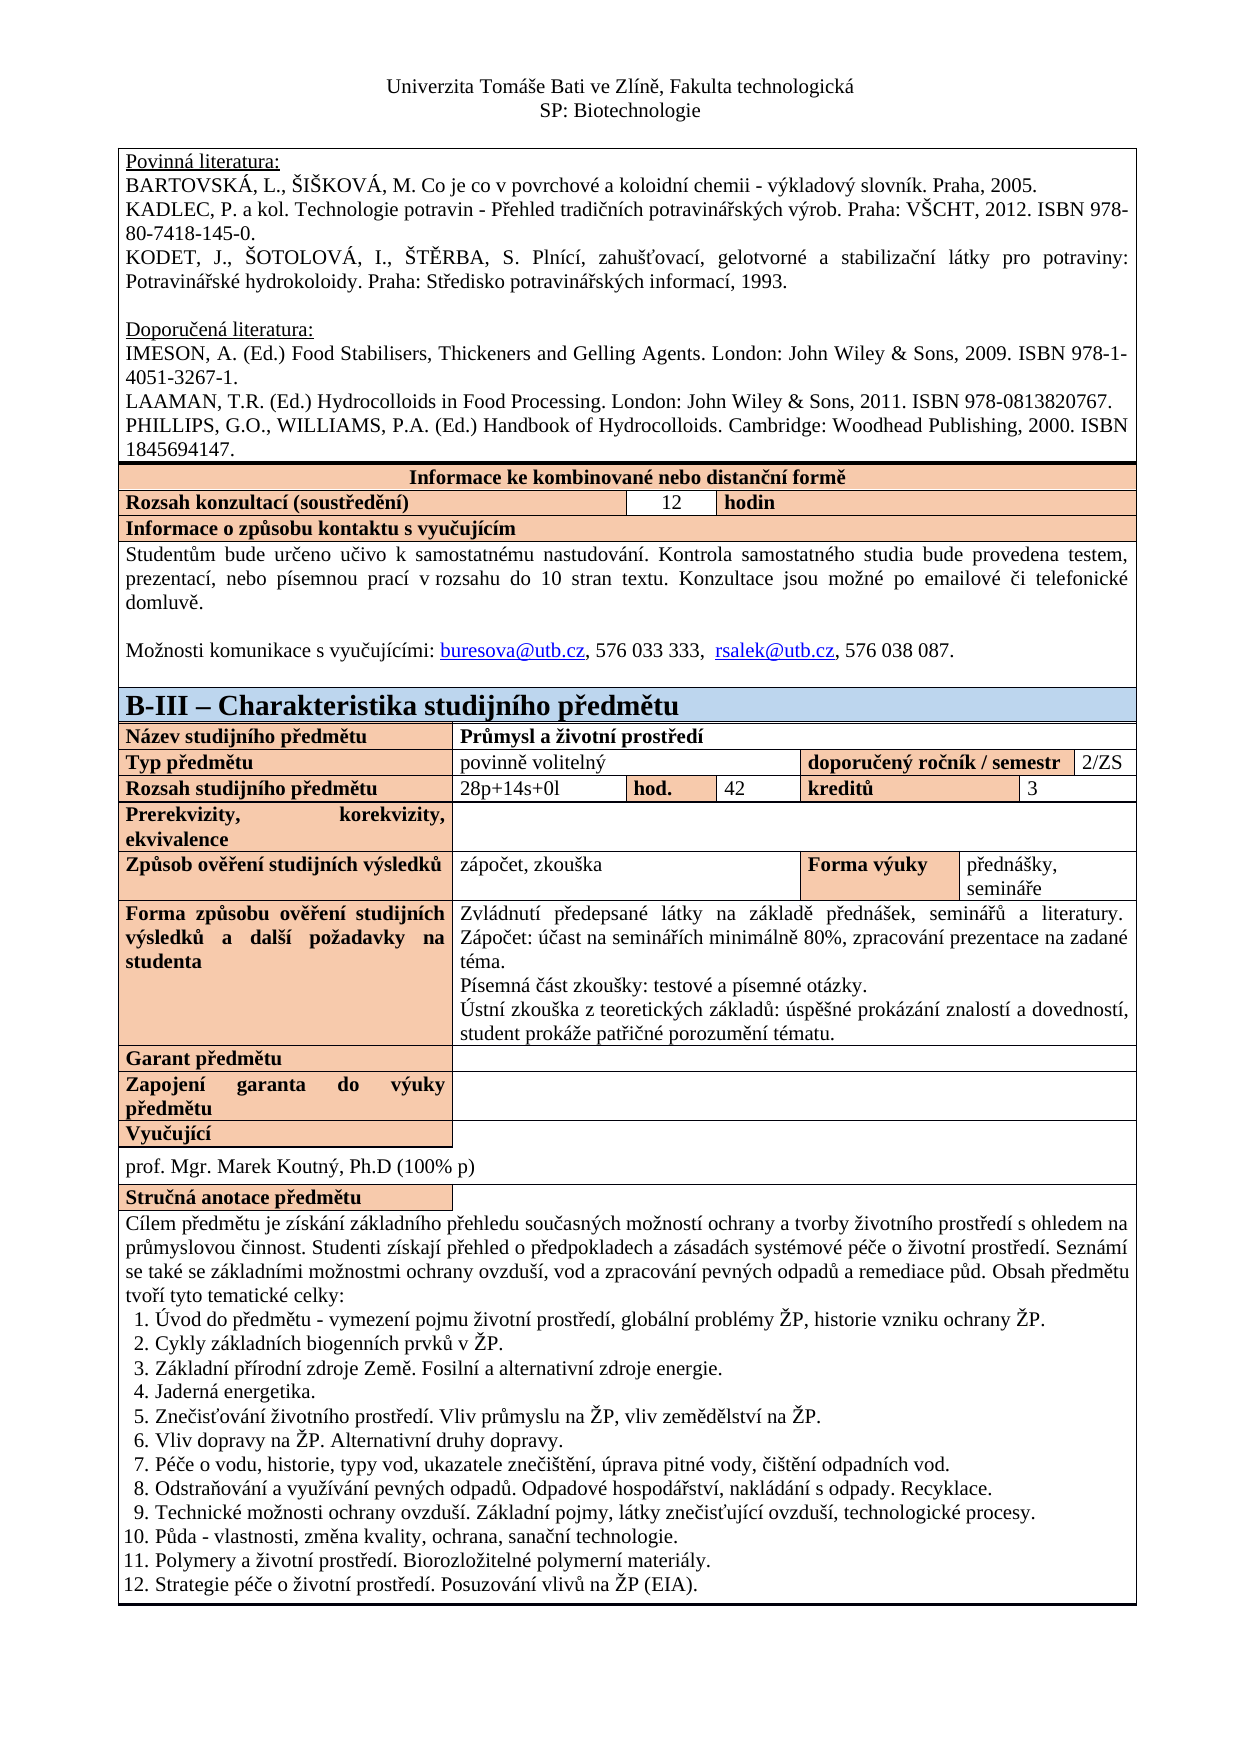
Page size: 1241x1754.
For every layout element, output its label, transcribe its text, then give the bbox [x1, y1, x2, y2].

table_cell Zapojení garanta do výuky předmětu [119, 1072, 452, 1120]
table_cell Forma způsobu ověření studijních výsledků a další požadavky na studenta [119, 901, 452, 1045]
table_cell 12 [627, 491, 716, 515]
table_cell hod. [627, 776, 716, 801]
table_cell 42 [717, 776, 800, 801]
table_cell Povinná literatura: Bartovská, L., Šišková, M. Co je co v povrchové a koloidní chemii - výkladový slovník. Praha, 2005. Kadlec, P. a kol. Technologie potravin - Přehled tradičních potravinářských výrob. Praha: VŠCHT, 2012. ISBN 978-80-7418-145-0. Kodet, J., Šotolová, I., Štěrba, S. Plnící, zahušťovací, gelotvorné a stabilizační látky pro potraviny: Potravinářské hydrokoloidy. Praha: Středisko potravinářských informací, 1993. Doporučená literatura: Imeson, A. (Ed.) Food Stabilisers, Thickeners and Gelling Agents. London: John Wiley & Sons, 2009. ISBN 978-1-4051-3267-1. Laaman, T.R. (Ed.) Hydrocolloids in Food Processing. London: John Wiley & Sons, 2011. ISBN 978-0813820767. Phillips, G.O., Williams, P.A. (Ed.) Handbook of Hydrocolloids. Cambridge: Woodhead Publishing, 2000. ISBN 1845694147. [119, 149, 1136, 461]
table_cell Název studijního předmětu [119, 724, 452, 749]
table_cell doporučený ročník / semestr [801, 750, 1074, 775]
table_cell kreditů [801, 776, 1019, 801]
table_cell 2/ZS [1075, 750, 1136, 775]
table_cell [453, 803, 1136, 851]
table_cell Rozsah konzultací (soustředění) [119, 491, 626, 515]
table_cell Garant předmětu [119, 1046, 452, 1071]
table_cell [453, 1185, 1136, 1210]
table_cell 3 [1020, 776, 1136, 801]
table_cell Průmysl a životní prostředí [453, 724, 1136, 749]
table_cell Informace o způsobu kontaktu s vyučujícím [119, 516, 1136, 541]
table_cell [453, 1121, 1136, 1146]
table_cell 28p+14s+0l [453, 776, 626, 801]
table_cell [453, 1072, 1136, 1120]
table_cell povinně volitelný [453, 750, 800, 775]
table_cell B-III – Charakteristika studijního předmětu [119, 688, 1136, 721]
table_cell Zvládnutí předepsané látky na základě přednášek, seminářů a literatury. Zápočet: účast na seminářích minimálně 80%, zpracování prezentace na zadané téma. Písemná část zkoušky: testové a písemné otázky. Ústní zkouška z teoretických základů: úspěšné prokázání znalostí a dovedností, student prokáže patřičné porozumění tématu. [453, 901, 1136, 1045]
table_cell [119, 1210, 1136, 1603]
table_cell Rozsah studijního předmětu [119, 776, 452, 801]
table_cell Způsob ověření studijních výsledků [119, 852, 452, 900]
table_cell Studentům bude určeno učivo k samostatnému nastudování. Kontrola samostatného studia bude provedena testem, prezentací, nebo písemnou prací v rozsahu do 10 stran textu. Konzultace jsou možné po emailové či telefonické domluvě. Možnosti komunikace s vyučujícími: buresova@utb.cz, 576 033 333, rsalek@utb.cz, 576 038 087. [119, 542, 1136, 687]
table_cell Informace ke kombinované nebo distanční formě [119, 465, 1136, 489]
table_cell přednášky, semináře [960, 852, 1136, 900]
table_cell Stručná anotace předmětu [119, 1185, 452, 1210]
table_cell Prerekvizity, korekvizity, ekvivalence [119, 803, 452, 851]
table_cell hodin [717, 491, 1136, 515]
table_cell zápočet, zkouška [453, 852, 800, 900]
table_cell [453, 1046, 1136, 1071]
table_cell prof. Mgr. Marek Koutný, Ph.D (100% p) [119, 1146, 1136, 1184]
table_cell Forma výuky [801, 852, 959, 900]
table_cell Typ předmětu [119, 750, 452, 775]
table_cell Vyučující [119, 1121, 452, 1146]
